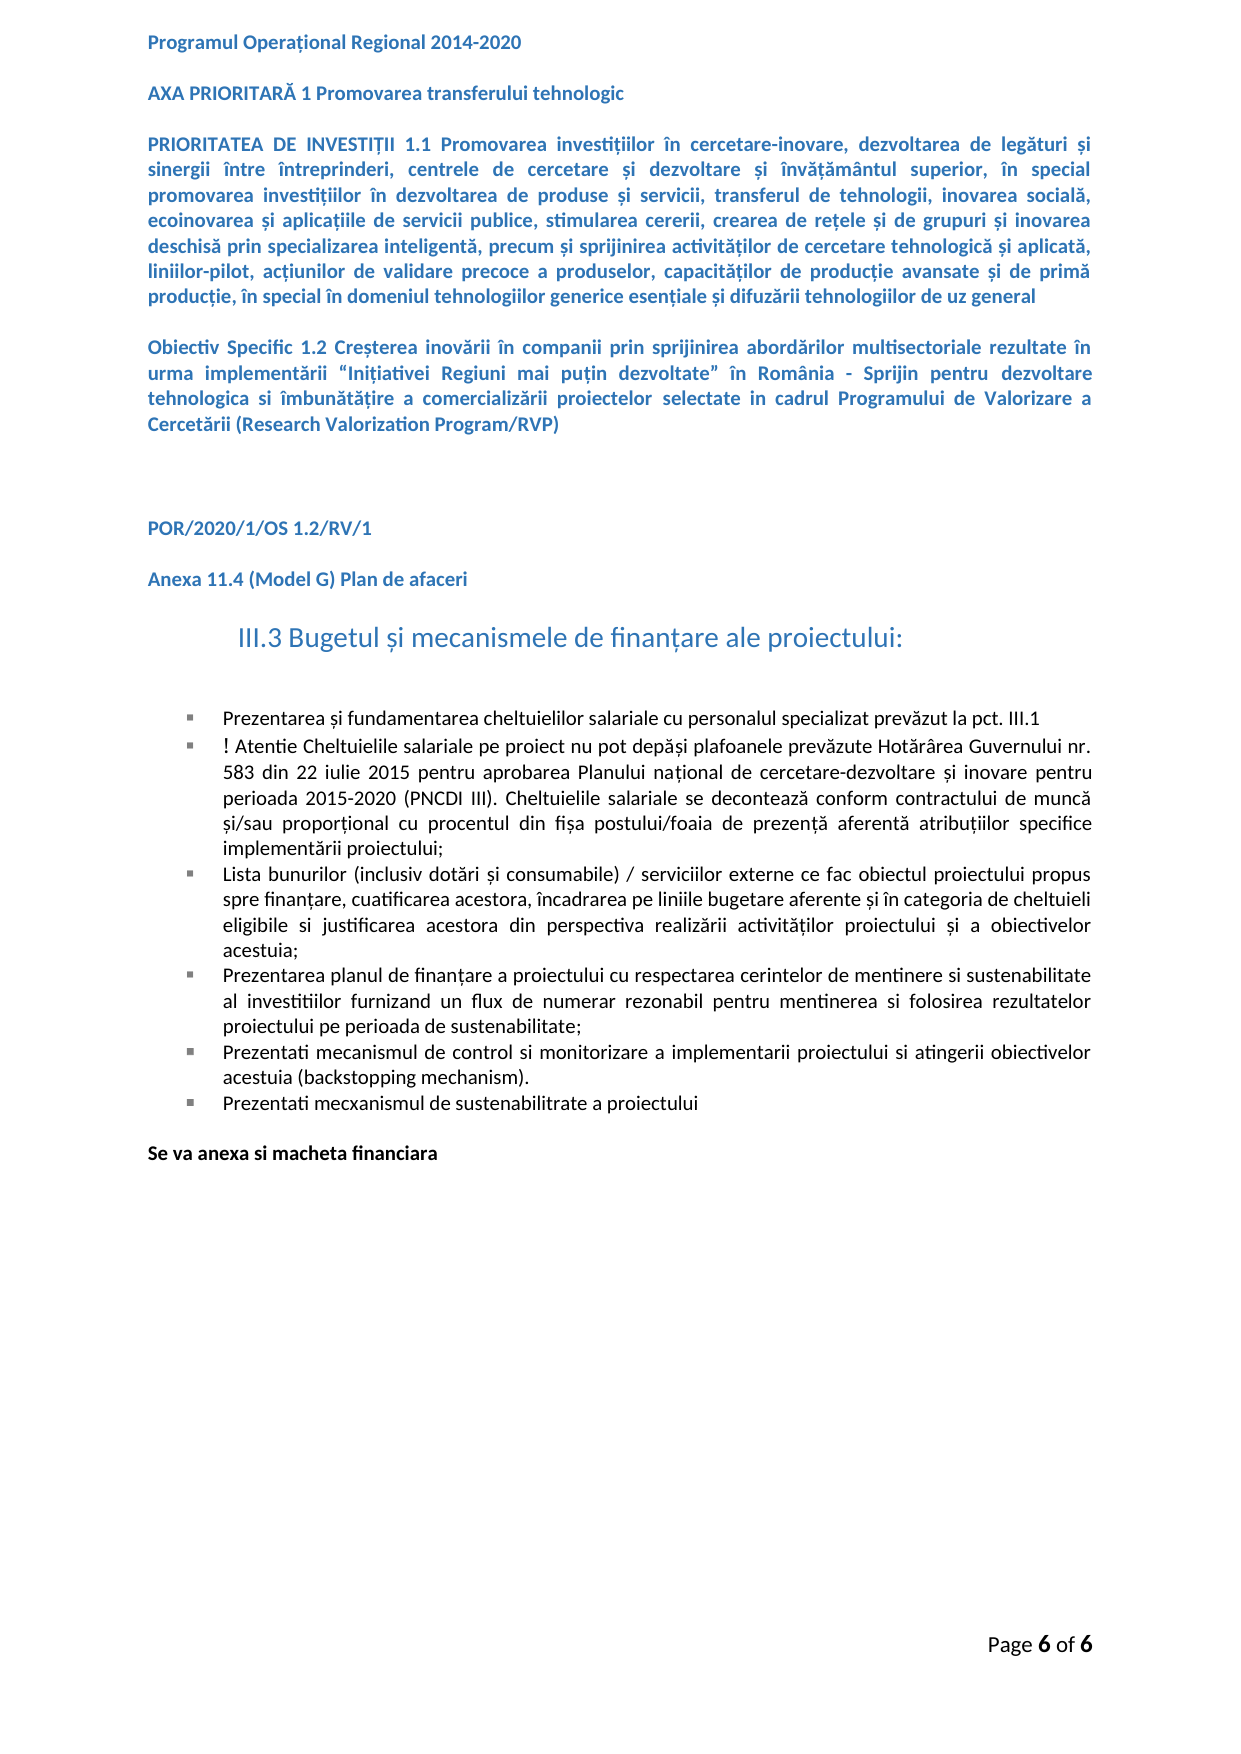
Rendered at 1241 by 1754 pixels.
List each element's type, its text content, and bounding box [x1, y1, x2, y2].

list Prezentati mecanismul de control si monitorizare a implementarii proiectului si atingerii obiectivelor acestuia (backstopping mechanism). [185, 1039, 1093, 1090]
text Se va anexa si macheta financiara [148, 1141, 1093, 1166]
list ! Atentie Cheltuielile salariale pe proiect nu pot depăşi plafoanele prevăzute Hotărârea Guvernului nr. 583 din 22 iulie 2015 pentru aprobarea Planului naţional de cercetare-dezvoltare şi inovare pentru perioada 2015-2020 (PNCDI III). Cheltuielile salariale se decontează conform contractului de muncă şi/sau proporţional cu procentul din fişa postului/foaia de prezenţă aferentă atribuţiilor specifice implementării proiectului; [185, 731, 1093, 861]
list Prezentati mecxanismul de sustenabilitrate a proiectului [185, 1090, 1093, 1115]
subtitle III.3 Bugetul și mecanismele de finanțare ale proiectului: [238, 619, 1093, 655]
list Lista bunurilor (inclusiv dotări şi consumabile) / serviciilor externe ce fac obiectul proiectului propus spre finanţare, cuatificarea acestora, încadrarea pe liniile bugetare aferente și în categoria de cheltuieli eligibile si justificarea acestora din perspectiva realizării activităților proiectului și a obiectivelor acestuia; [185, 861, 1093, 963]
list Prezentarea şi fundamentarea cheltuielilor salariale cu personalul specializat prevăzut la pct. III.1 [185, 705, 1093, 731]
list Prezentarea planul de finanţare a proiectului cu respectarea cerintelor de mentinere si sustenabilitate al investitiilor furnizand un flux de numerar rezonabil pentru mentinerea si folosirea rezultatelor proiectului pe perioada de sustenabilitate; [185, 963, 1093, 1039]
